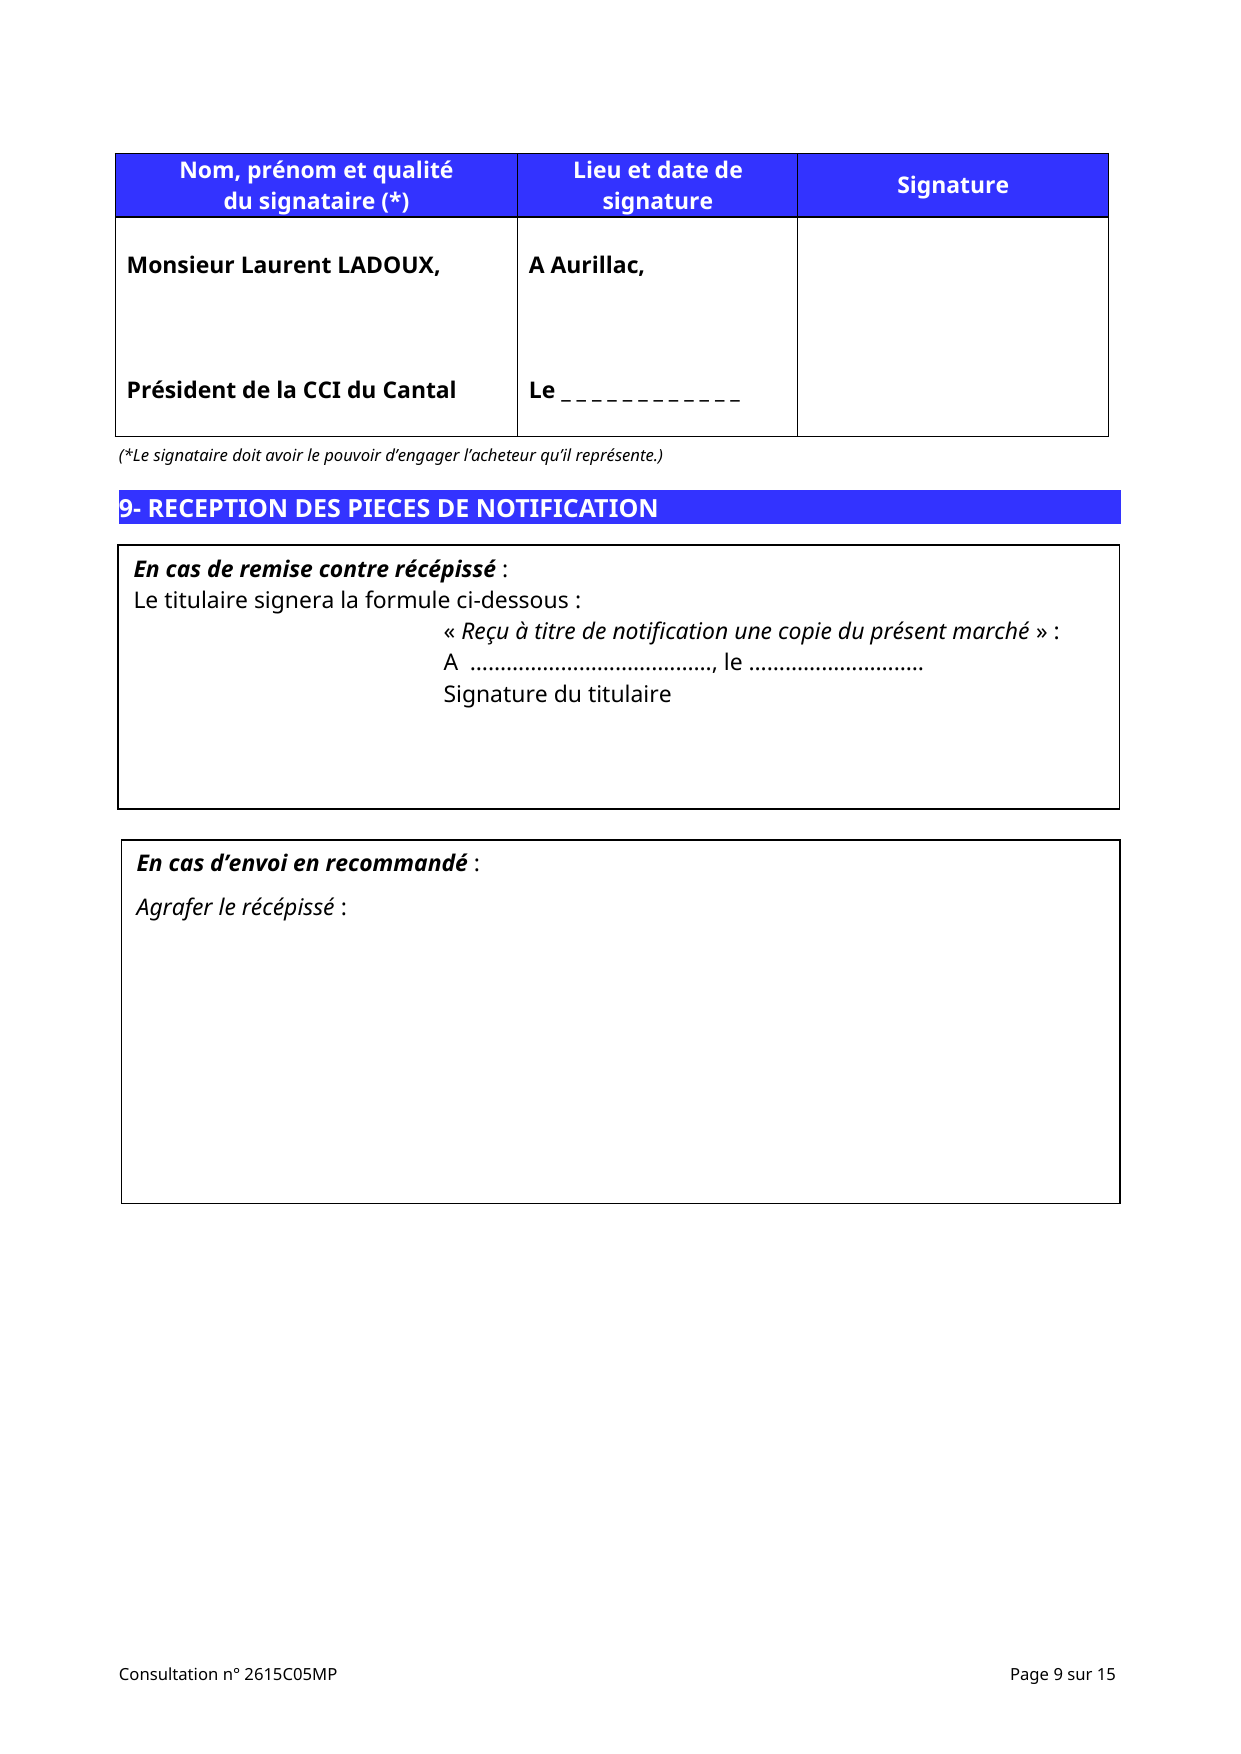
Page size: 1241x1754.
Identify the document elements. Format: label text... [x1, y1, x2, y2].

table_header Lieu et date de signature [518, 154, 797, 216]
table_header Signature [798, 154, 1108, 216]
table_cell A Aurillac, Le _ _ _ _ _ _ _ _ _ _ _ _ [518, 218, 797, 436]
table_header Nom, prénom et qualité du signataire (*) [116, 154, 517, 216]
subtitle 9- RECEPTION DES PIECES DE NOTIFICATION [119, 490, 1121, 524]
table_cell Monsieur Laurent LADOUX, Président de la CCI du Cantal [116, 218, 517, 436]
text (*Le signataire doit avoir le pouvoir d’engager l’acheteur qu’il représente.) [119, 437, 1121, 468]
table_cell [798, 218, 1108, 436]
